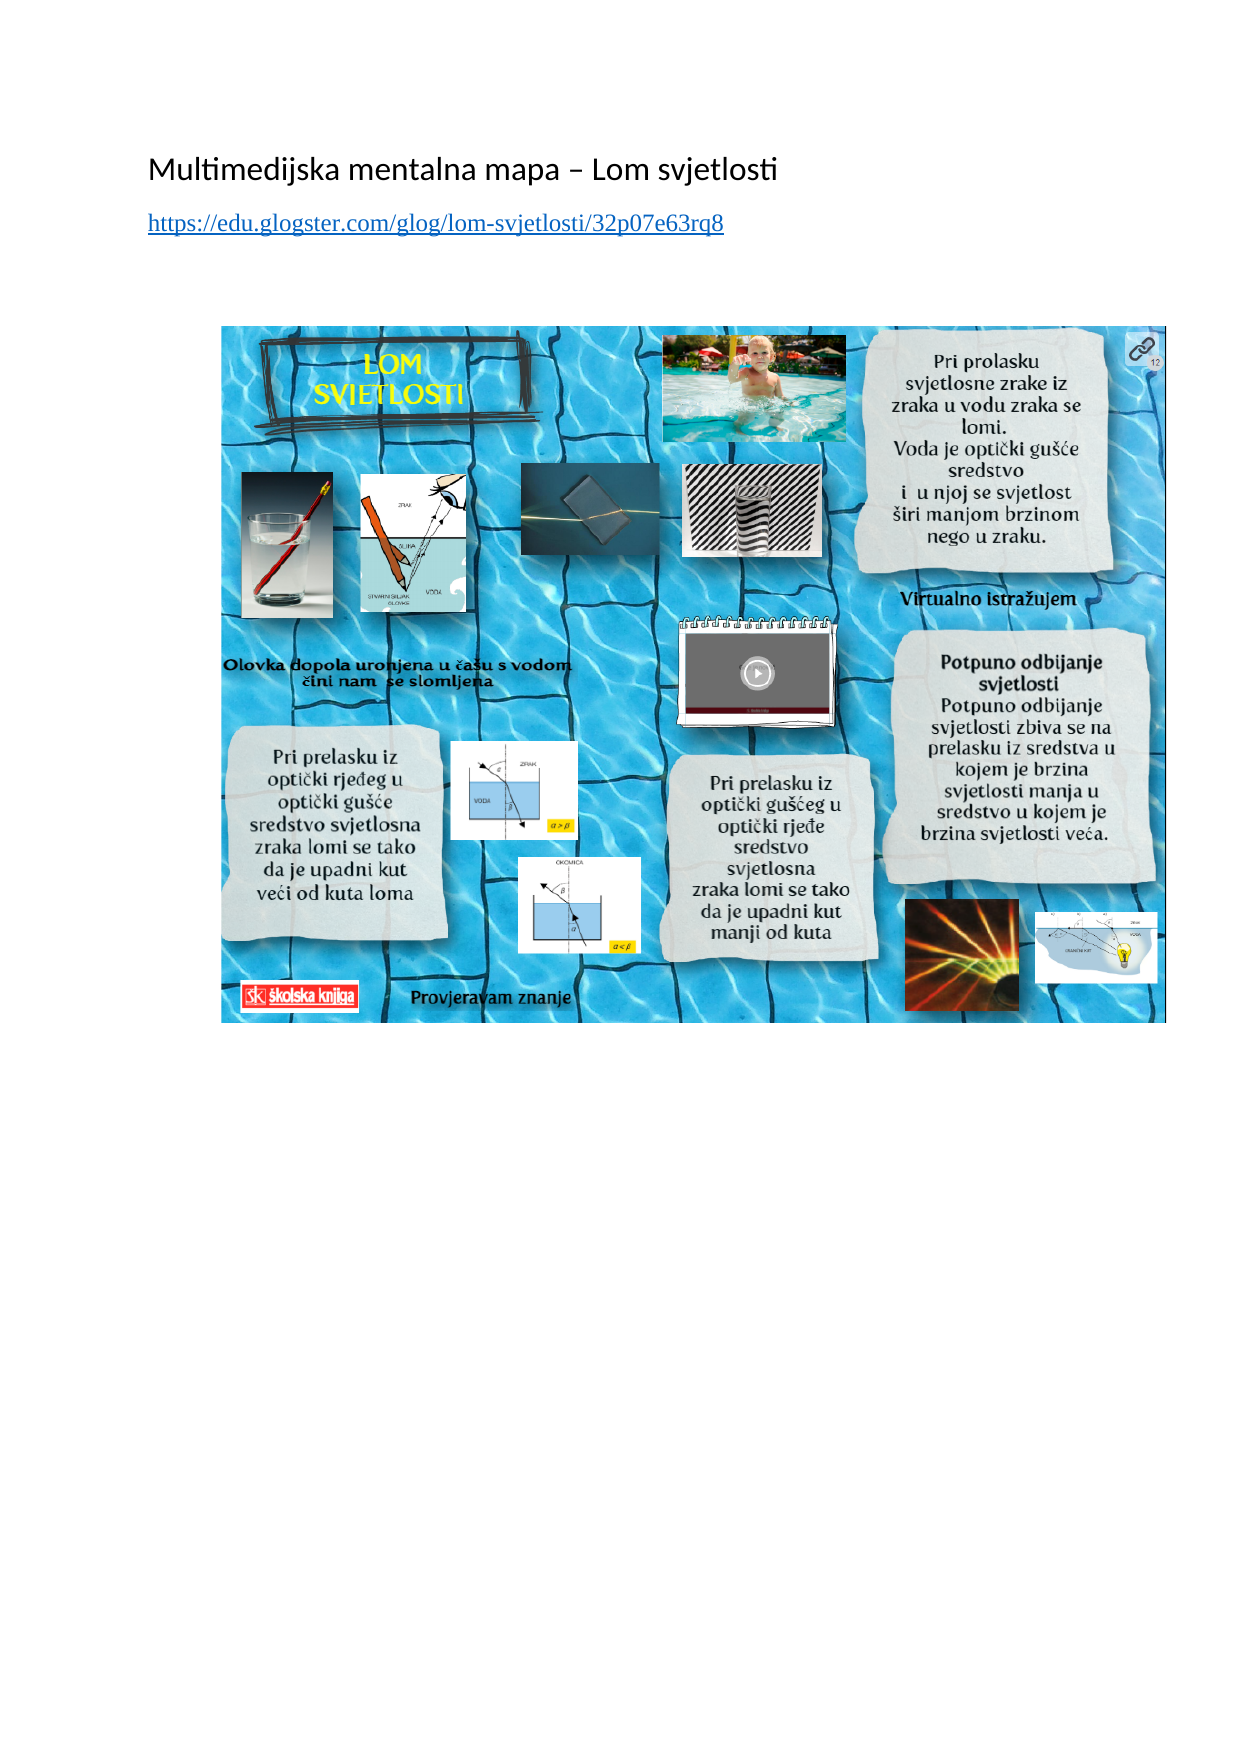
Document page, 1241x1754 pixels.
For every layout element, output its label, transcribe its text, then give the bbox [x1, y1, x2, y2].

picture [221, 326, 1167, 1023]
text Multimedijska mentalna mapa – Lom svjetlosti [148, 148, 1093, 188]
text https://edu.glogster.com/glog/lom-svjetlosti/32p07e63rq8 [148, 208, 1093, 237]
